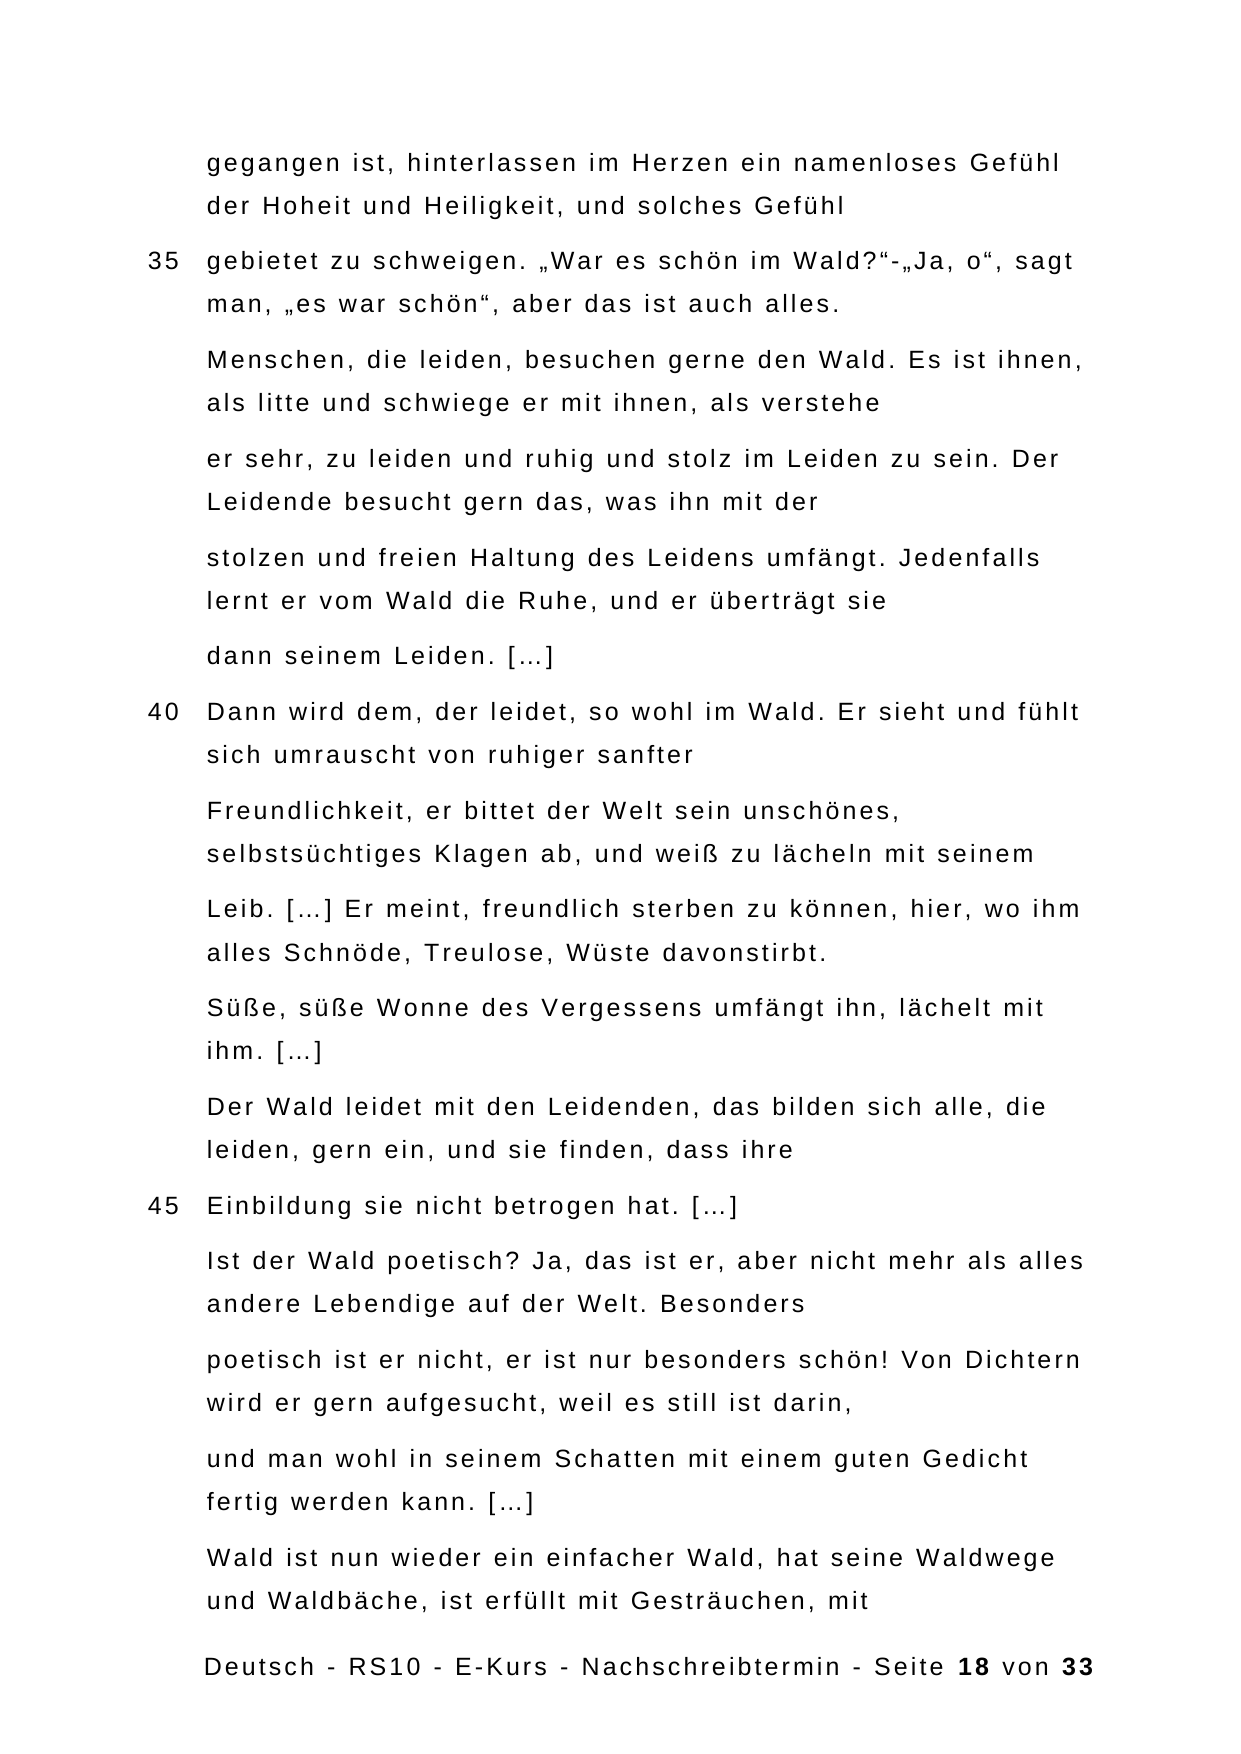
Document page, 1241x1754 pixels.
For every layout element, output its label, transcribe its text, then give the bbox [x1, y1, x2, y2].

list Der Wald leidet mit den Leidenden, das bilden sich alle, die leiden, gern ein, und sie finden, dass ihre [207, 1092, 1093, 1164]
list Wald ist nun wieder ein einfacher Wald, hat seine Waldwege und Waldbäche, ist erfüllt mit Gesträuchen, mit [207, 1543, 1093, 1614]
list dann seinem Leiden. […] [207, 641, 1093, 670]
list Süße, süße Wonne des Vergessens umfängt ihn, lächelt mit ihm. […] [207, 993, 1093, 1065]
list Freundlichkeit, er bittet der Welt sein unschönes, selbstsüchtiges Klagen ab, und weiß zu lächeln mit seinem [207, 796, 1093, 868]
list 35 gebietet zu schweigen. „War es schön im Wald?“-„Ja, o“, sagt man, „es war schön“, aber das ist auch alles. [148, 246, 1093, 318]
list er sehr, zu leiden und ruhig und stolz im Leiden zu sein. Der Leidende besucht gern das, was ihn mit der [207, 444, 1093, 516]
list 40 Dann wird dem, der leidet, so wohl im Wald. Er sieht und fühlt sich umrauscht von ruhiger sanfter [148, 697, 1093, 769]
list Leib. […] Er meint, freundlich sterben zu können, hier, wo ihm alles Schnöde, Treulose, Wüste davonstirbt. [207, 894, 1093, 966]
list gegangen ist, hinterlassen im Herzen ein namenloses Gefühl der Hoheit und Heiligkeit, und solches Gefühl [207, 148, 1093, 219]
list und man wohl in seinem Schatten mit einem guten Gedicht fertig werden kann. […] [207, 1444, 1093, 1516]
list Menschen, die leiden, besuchen gerne den Wald. Es ist ihnen, als litte und schwiege er mit ihnen, als verstehe [207, 345, 1093, 417]
list stolzen und freien Haltung des Leidens umfängt. Jedenfalls lernt er vom Wald die Ruhe, und er überträgt sie [207, 543, 1093, 614]
list poetisch ist er nicht, er ist nur besonders schön! Von Dichtern wird er gern aufgesucht, weil es still ist darin, [207, 1345, 1093, 1417]
list 45 Einbildung sie nicht betrogen hat. […] [148, 1191, 1093, 1219]
list Ist der Wald poetisch? Ja, das ist er, aber nicht mehr als alles andere Lebendige auf der Welt. Besonders [207, 1246, 1093, 1318]
